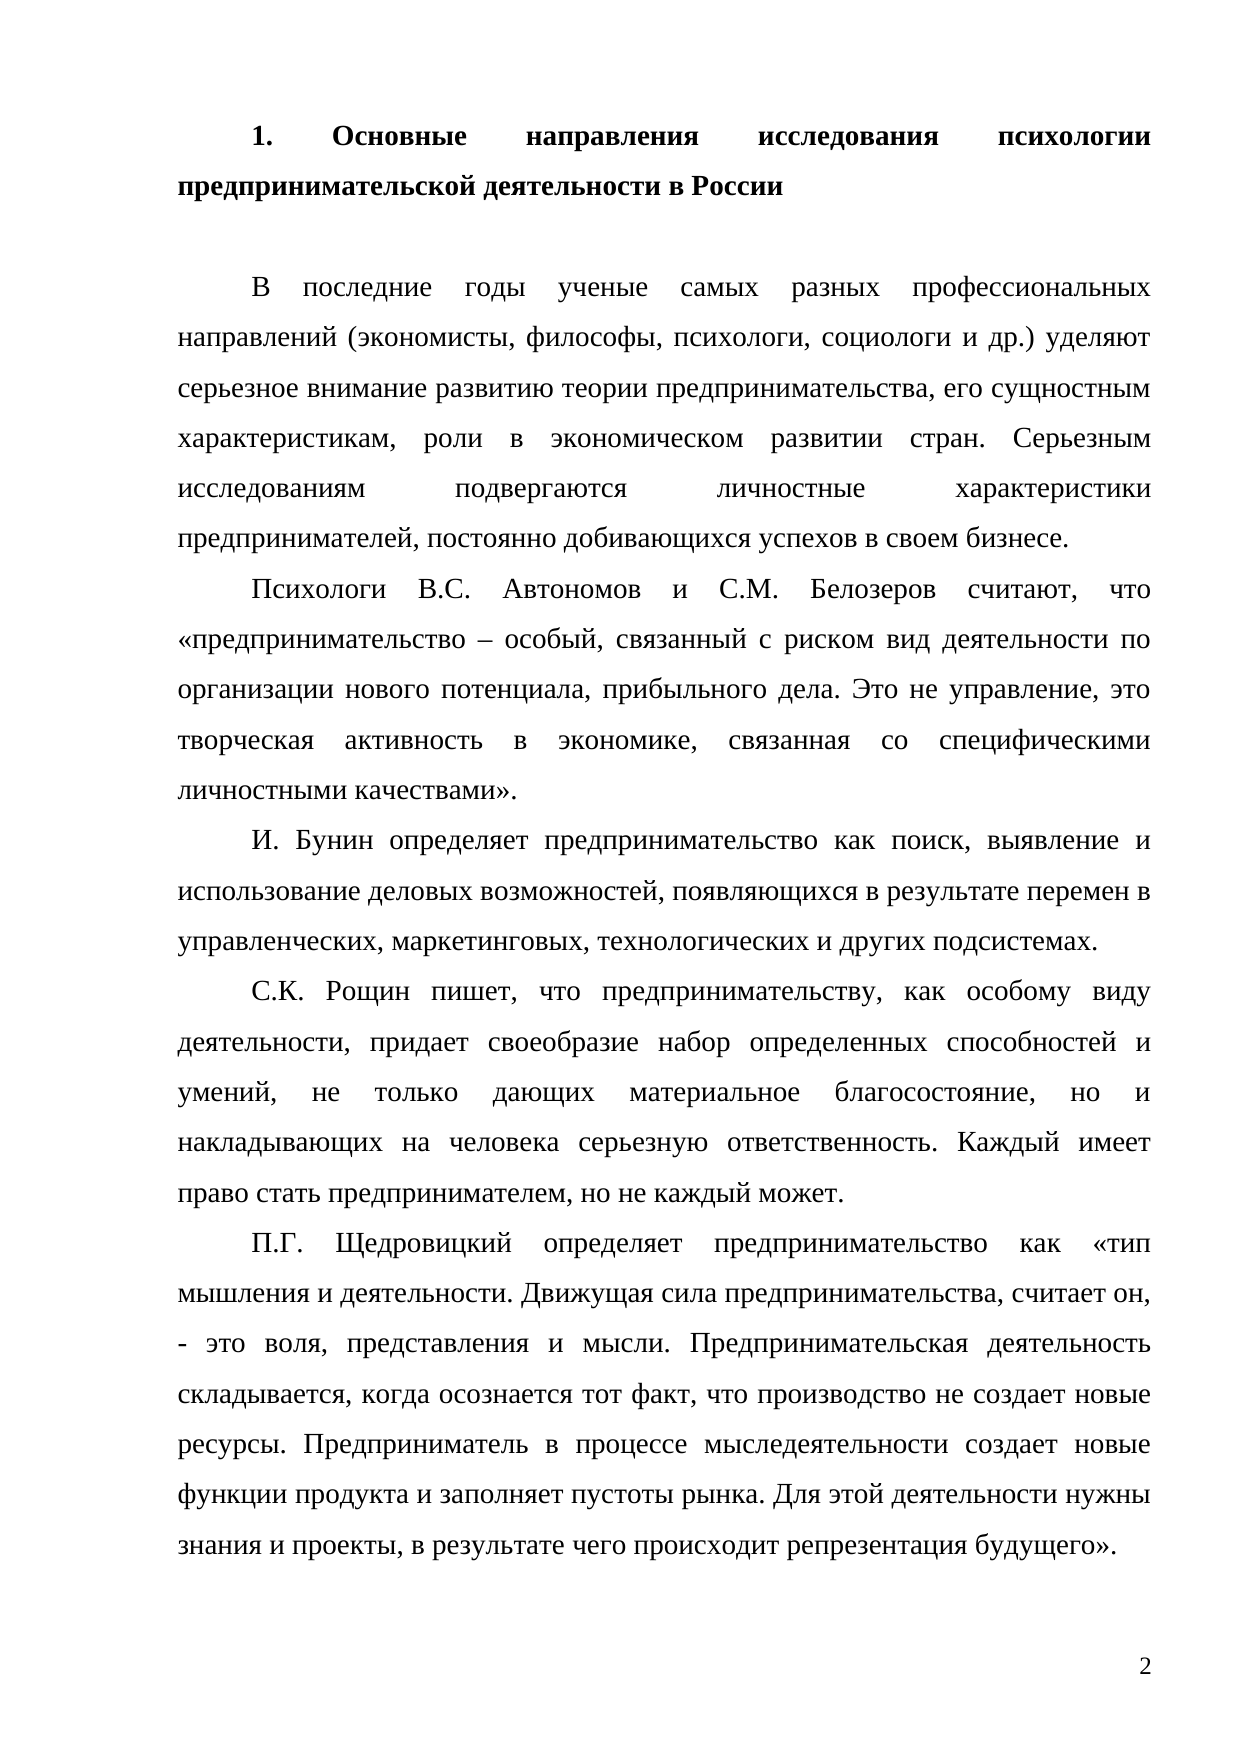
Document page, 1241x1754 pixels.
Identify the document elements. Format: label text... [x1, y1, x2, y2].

text Психологи В.С. Автономов и С.М. Белозеров считают, что «предпринимательство – особый, связанный с риском вид деятельности по организации нового потенциала, прибыльного дела. Это не управление, это творческая активность в экономике, связанная со специфическими личностными качествами». [177, 571, 1152, 806]
text С.К. Рощин пишет, что предпринимательству, как особому виду деятельности, придает своеобразие набор определенных способностей и умений, не только дающих материальное благосостояние, но и накладывающих на человека серьезную ответственность. Каждый имеет право стать предпринимателем, но не каждый может. [177, 973, 1152, 1208]
text П.Г. Щедровицкий определяет предпринимательство как «тип мышления и деятельности. Движущая сила предпринимательства, считает он, - это воля, представления и мысли. Предпринимательская деятельность складывается, когда осознается тот факт, что производство не создает новые ресурсы. Предприниматель в процессе мыследеятельности создает новые функции продукта и заполняет пустоты рынка. Для этой деятельности нужны знания и проекты, в результате чего происходит репрезентация будущего». [177, 1225, 1152, 1560]
text И. Бунин определяет предпринимательство как поиск, выявление и использование деловых возможностей, появляющихся в результате перемен в управленческих, маркетинговых, технологических и других подсистемах. [177, 822, 1152, 957]
text В последние годы ученые самых разных профессиональных направлений (экономисты, философы, психологи, социологи и др.) уделяют серьезное внимание развитию теории предпринимательства, его сущностным характеристикам, роли в экономическом развитии стран. Серьезным исследованиям подвергаются личностные характеристики предпринимателей, постоянно добивающихся успехов в своем бизнесе. [177, 269, 1152, 554]
text 1. Основные направления исследования психологии предпринимательской деятельности в России [177, 118, 1152, 202]
